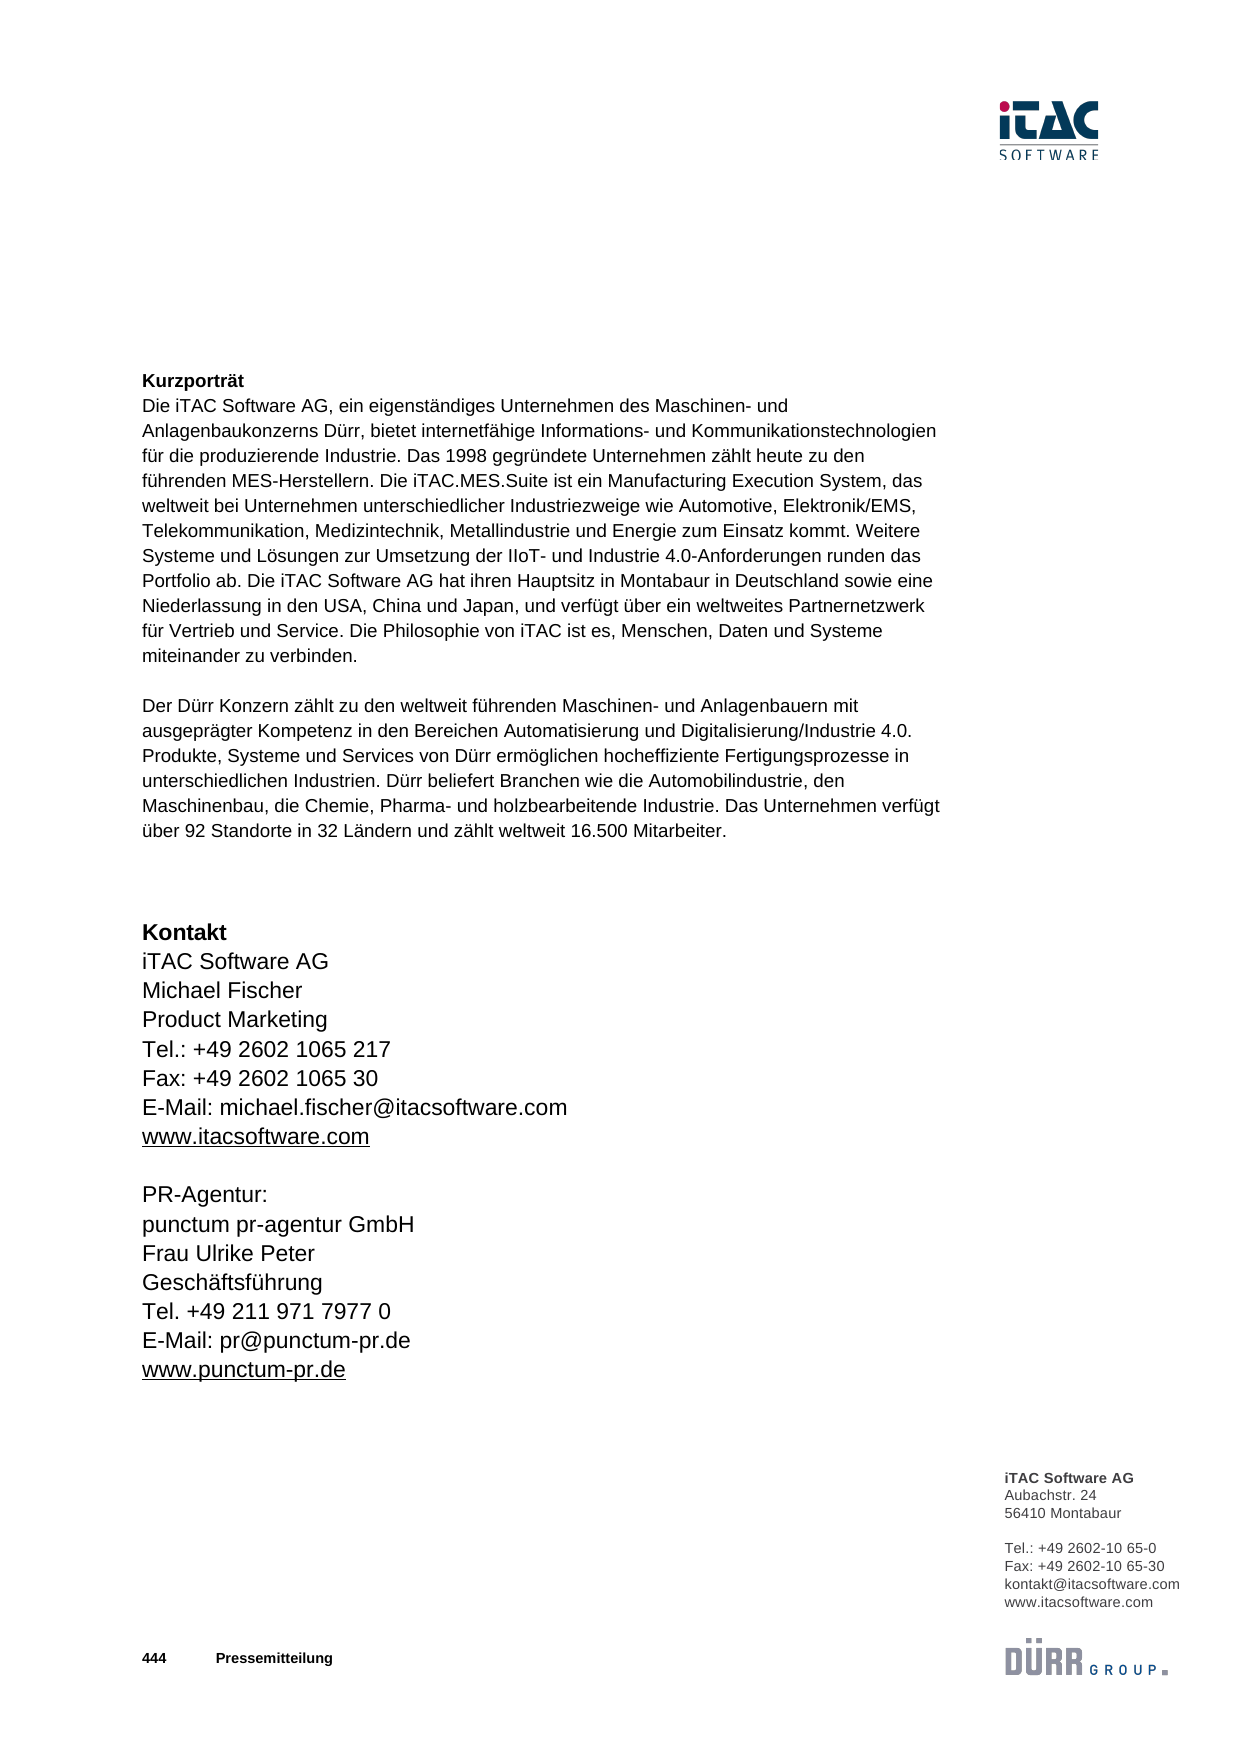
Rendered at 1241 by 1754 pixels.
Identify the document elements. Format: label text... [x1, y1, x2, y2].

text Tel.: +49 2602 1065 217 [142, 1033, 951, 1062]
text Der Dürr Konzern zählt zu den weltweit führenden Maschinen- und Anlagenbauern mit ausgeprägter Kompetenz in den Bereichen Automatisierung und Digitalisierung/Industrie 4.0. Produkte, Systeme und Services von Dürr ermöglichen hocheffiziente Fertigungsprozesse in unterschiedlichen Industrien. Dürr beliefert Branchen wie die Automobilindustrie, den Maschinenbau, die Chemie, Pharma- und holzbearbeitende Industrie. Das Unternehmen verfügt über 92 Standorte in 32 Ländern und zählt weltweit 16.500 Mitarbeiter. [142, 691, 951, 841]
text E-Mail: michael.fischer@itacsoftware.com [142, 1091, 951, 1120]
text iTAC Software AG [142, 945, 951, 974]
text Die iTAC Software AG, ein eigenständiges Unternehmen des Maschinen- und Anlagenbaukonzerns Dürr, bietet internetfähige Informations- und Kommunikationstechnologien für die produzierende Industrie. Das 1998 gegründete Unternehmen zählt heute zu den führenden MES-Herstellern. Die iTAC.MES.Suite ist ein Manufacturing Execution System, das weltweit bei Unternehmen unterschiedlicher Industriezweige wie Automotive, Elektronik/EMS, Telekommunikation, Medizintechnik, Metallindustrie und Energie zum Einsatz kommt. Weitere Systeme und Lösungen zur Umsetzung der IIoT- und Industrie 4.0-Anforderungen runden das Portfolio ab. Die iTAC Software AG hat ihren Hauptsitz in Montabaur in Deutschland sowie eine Niederlassung in den USA, China und Japan, und verfügt über ein weltweites Partnernetzwerk für Vertrieb und Service. Die Philosophie von iTAC ist es, Menschen, Daten und Systeme miteinander zu verbinden. [142, 391, 951, 666]
text Geschäftsführung [142, 1266, 951, 1295]
text Frau Ulrike Peter [142, 1237, 951, 1266]
text Fax: +49 2602 1065 30 [142, 1062, 951, 1091]
text Kontakt [142, 916, 951, 945]
text punctum pr-agentur GmbH [142, 1208, 951, 1237]
text www.itacsoftware.com [142, 1120, 951, 1149]
text www.punctum-pr.de [142, 1354, 951, 1383]
text Product Marketing [142, 1004, 951, 1033]
text E-Mail: pr@punctum-pr.de [142, 1324, 951, 1354]
text Michael Fischer [142, 974, 951, 1004]
text Tel. +49 211 971 7977 0 [142, 1295, 951, 1324]
text PR-Agentur: [142, 1179, 951, 1208]
text Kurzporträt [142, 366, 951, 391]
